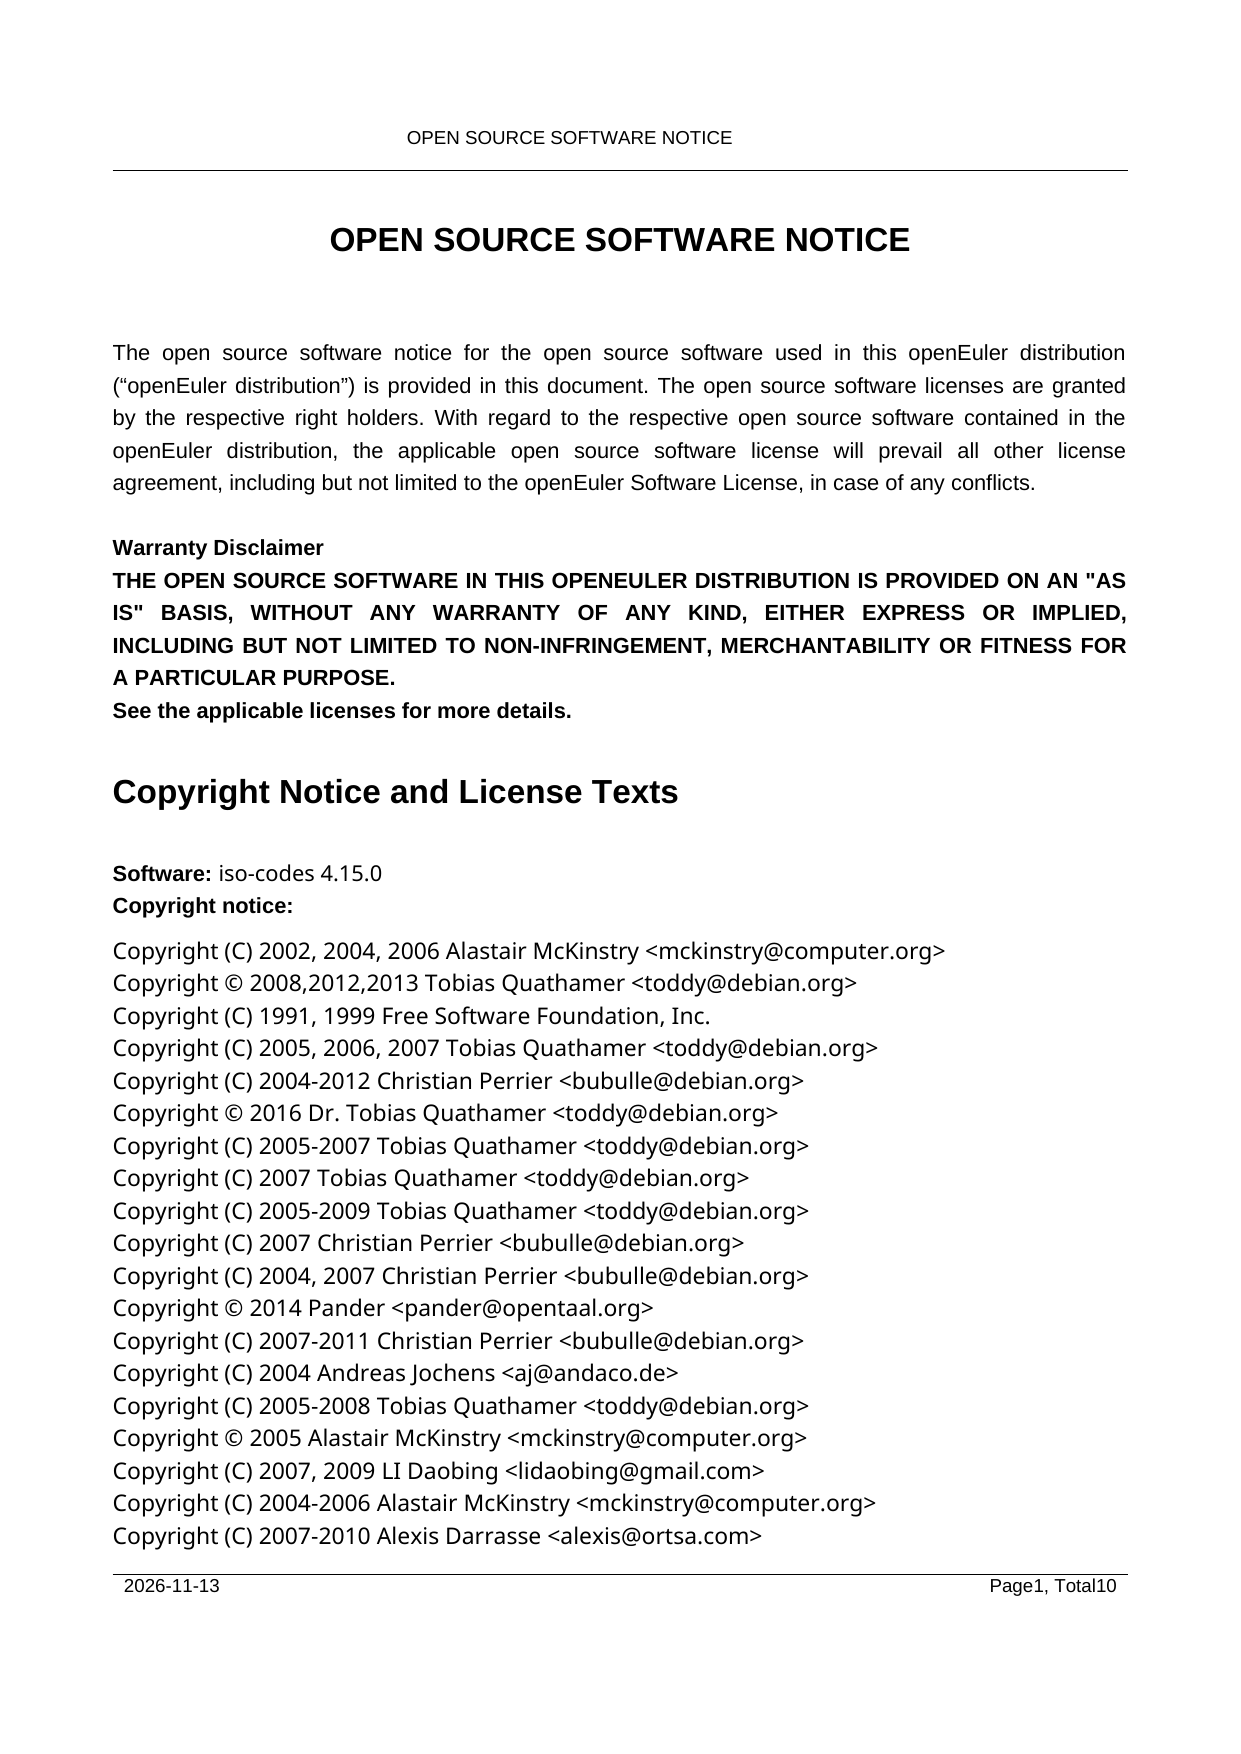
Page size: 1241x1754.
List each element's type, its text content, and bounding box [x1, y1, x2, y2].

text Warranty Disclaimer [112, 531, 1128, 564]
text Copyright notice: [112, 889, 1128, 921]
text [112, 934, 1128, 1551]
text THE OPEN SOURCE SOFTWARE IN THIS OPENEULER DISTRIBUTION IS PROVIDED ON AN "AS IS" BASIS, WITHOUT ANY WARRANTY OF ANY KIND, EITHER EXPRESS OR IMPLIED, INCLUDING BUT NOT LIMITED TO NON-INFRINGEMENT, MERCHANTABILITY OR FITNESS FOR A PARTICULAR PURPOSE. See the applicable licenses for more details. [112, 564, 1128, 726]
text OPEN SOURCE SOFTWARE NOTICE [112, 206, 1128, 271]
text Copyright Notice and License Texts [112, 759, 1128, 824]
text The open source software notice for the open source software used in this openEuler distribution (“openEuler distribution”) is provided in this document. The open source software licenses are granted by the respective right holders. With regard to the respective open source software contained in the openEuler distribution, the applicable open source software license will prevail all other license agreement, including but not limited to the openEuler Software License, in case of any conflicts. [112, 336, 1128, 499]
title Software: iso-codes 4.15.0 [112, 856, 1128, 889]
